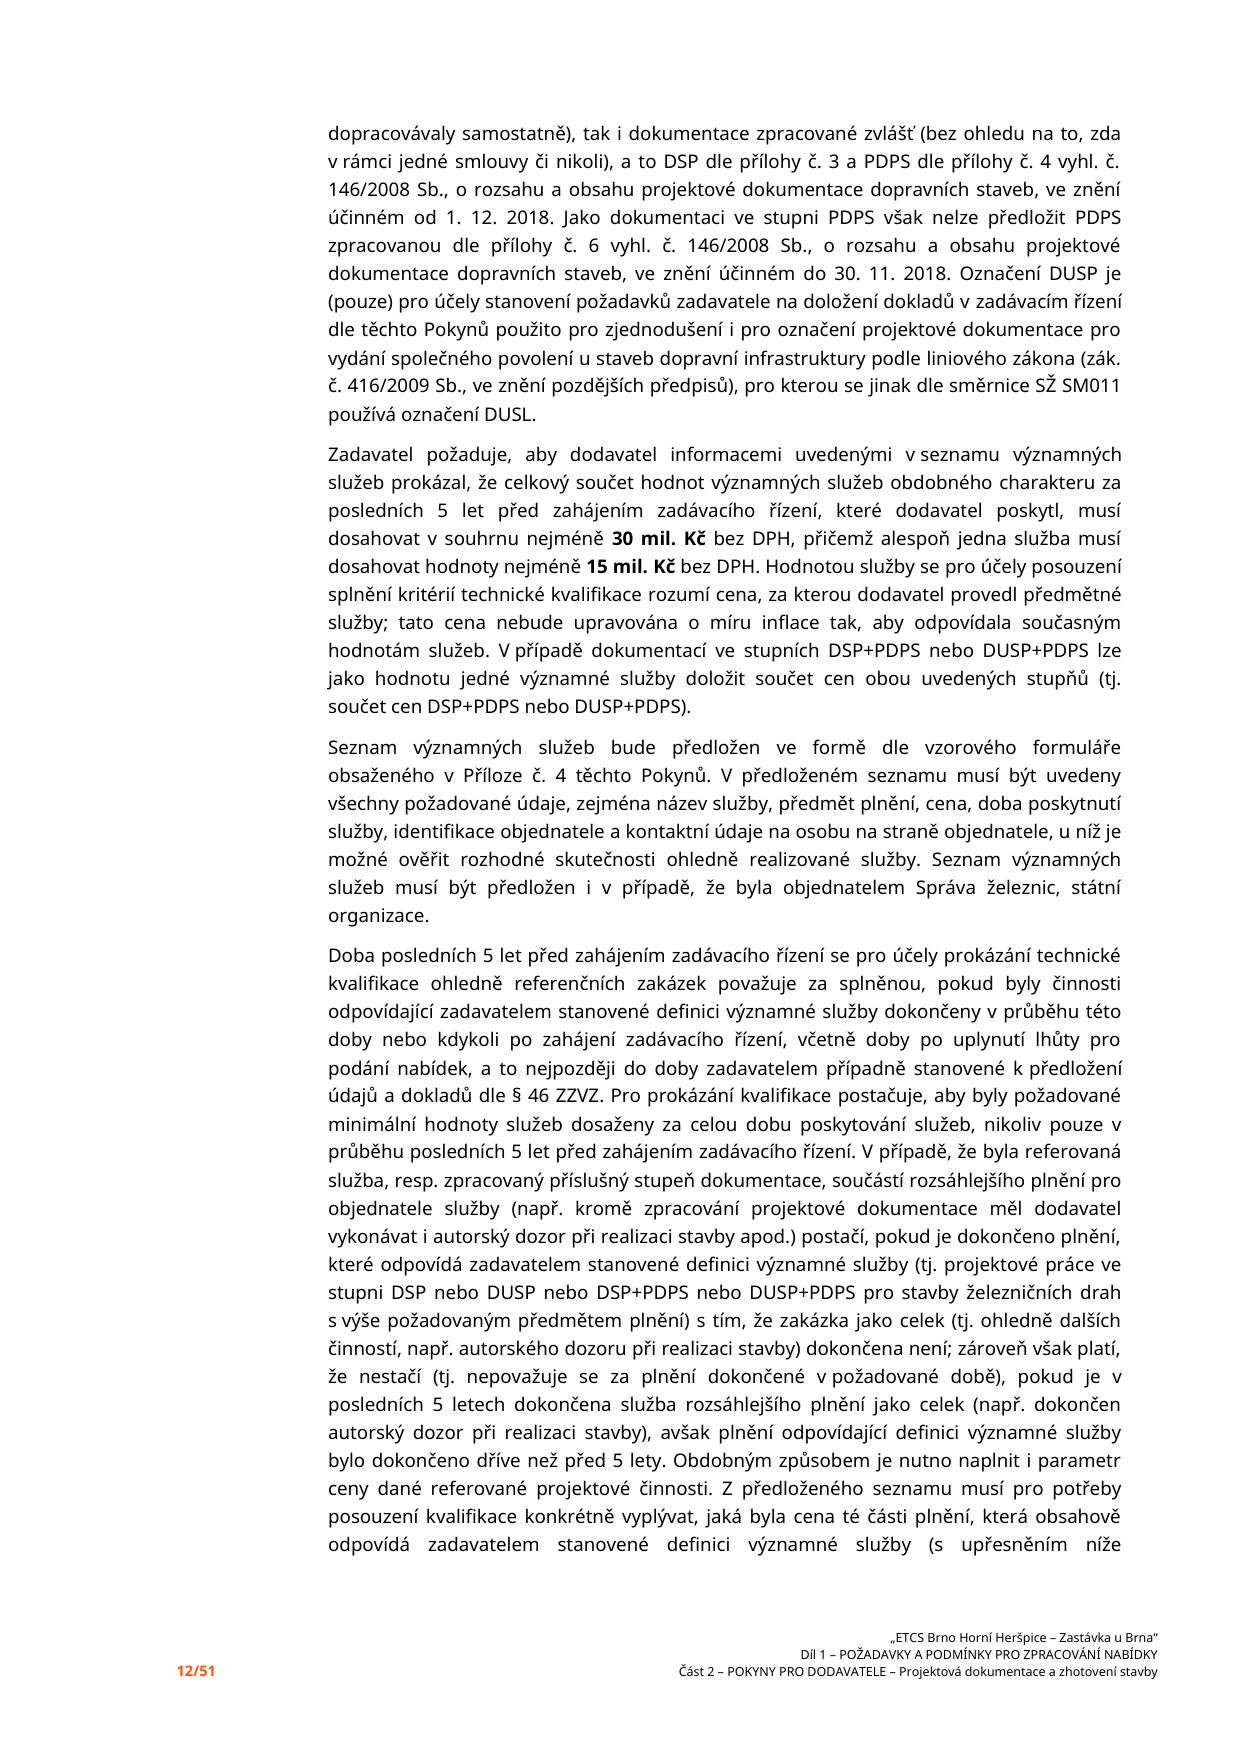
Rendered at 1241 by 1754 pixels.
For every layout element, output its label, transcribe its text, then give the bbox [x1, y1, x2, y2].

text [328, 943, 1122, 1557]
text Zadavatel požaduje, aby dodavatel informacemi uvedenými v seznamu významných služeb prokázal, že celkový součet hodnot významných služeb obdobného charakteru za posledních 5 let před zahájením zadávacího řízení, které dodavatel poskytl, musí dosahovat v souhrnu nejméně 30 mil. Kč bez DPH, přičemž alespoň jedna služba musí dosahovat hodnoty nejméně 15 mil. Kč bez DPH. Hodnotou služby se pro účely posouzení splnění kritérií technické kvalifikace rozumí cena, za kterou dodavatel provedl předmětné služby; tato cena nebude upravována o míru inflace tak, aby odpovídala současným hodnotám služeb. V případě dokumentací ve stupních DSP+PDPS nebo DUSP+PDPS lze jako hodnotu jedné významné služby doložit součet cen obou uvedených stupňů (tj. součet cen DSP+PDPS nebo DUSP+PDPS). [328, 441, 1122, 719]
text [328, 121, 1122, 426]
text Seznam významných služeb bude předložen ve formě dle vzorového formuláře obsaženého v Příloze č. 4 těchto Pokynů. V předloženém seznamu musí být uvedeny všechny požadované údaje, zejména název služby, předmět plnění, cena, doba poskytnutí služby, identifikace objednatele a kontaktní údaje na osobu na straně objednatele, u níž je možné ověřit rozhodné skutečnosti ohledně realizované služby. Seznam významných služeb musí být předložen i v případě, že byla objednatelem Správa železnic, státní organizace. [328, 734, 1122, 928]
